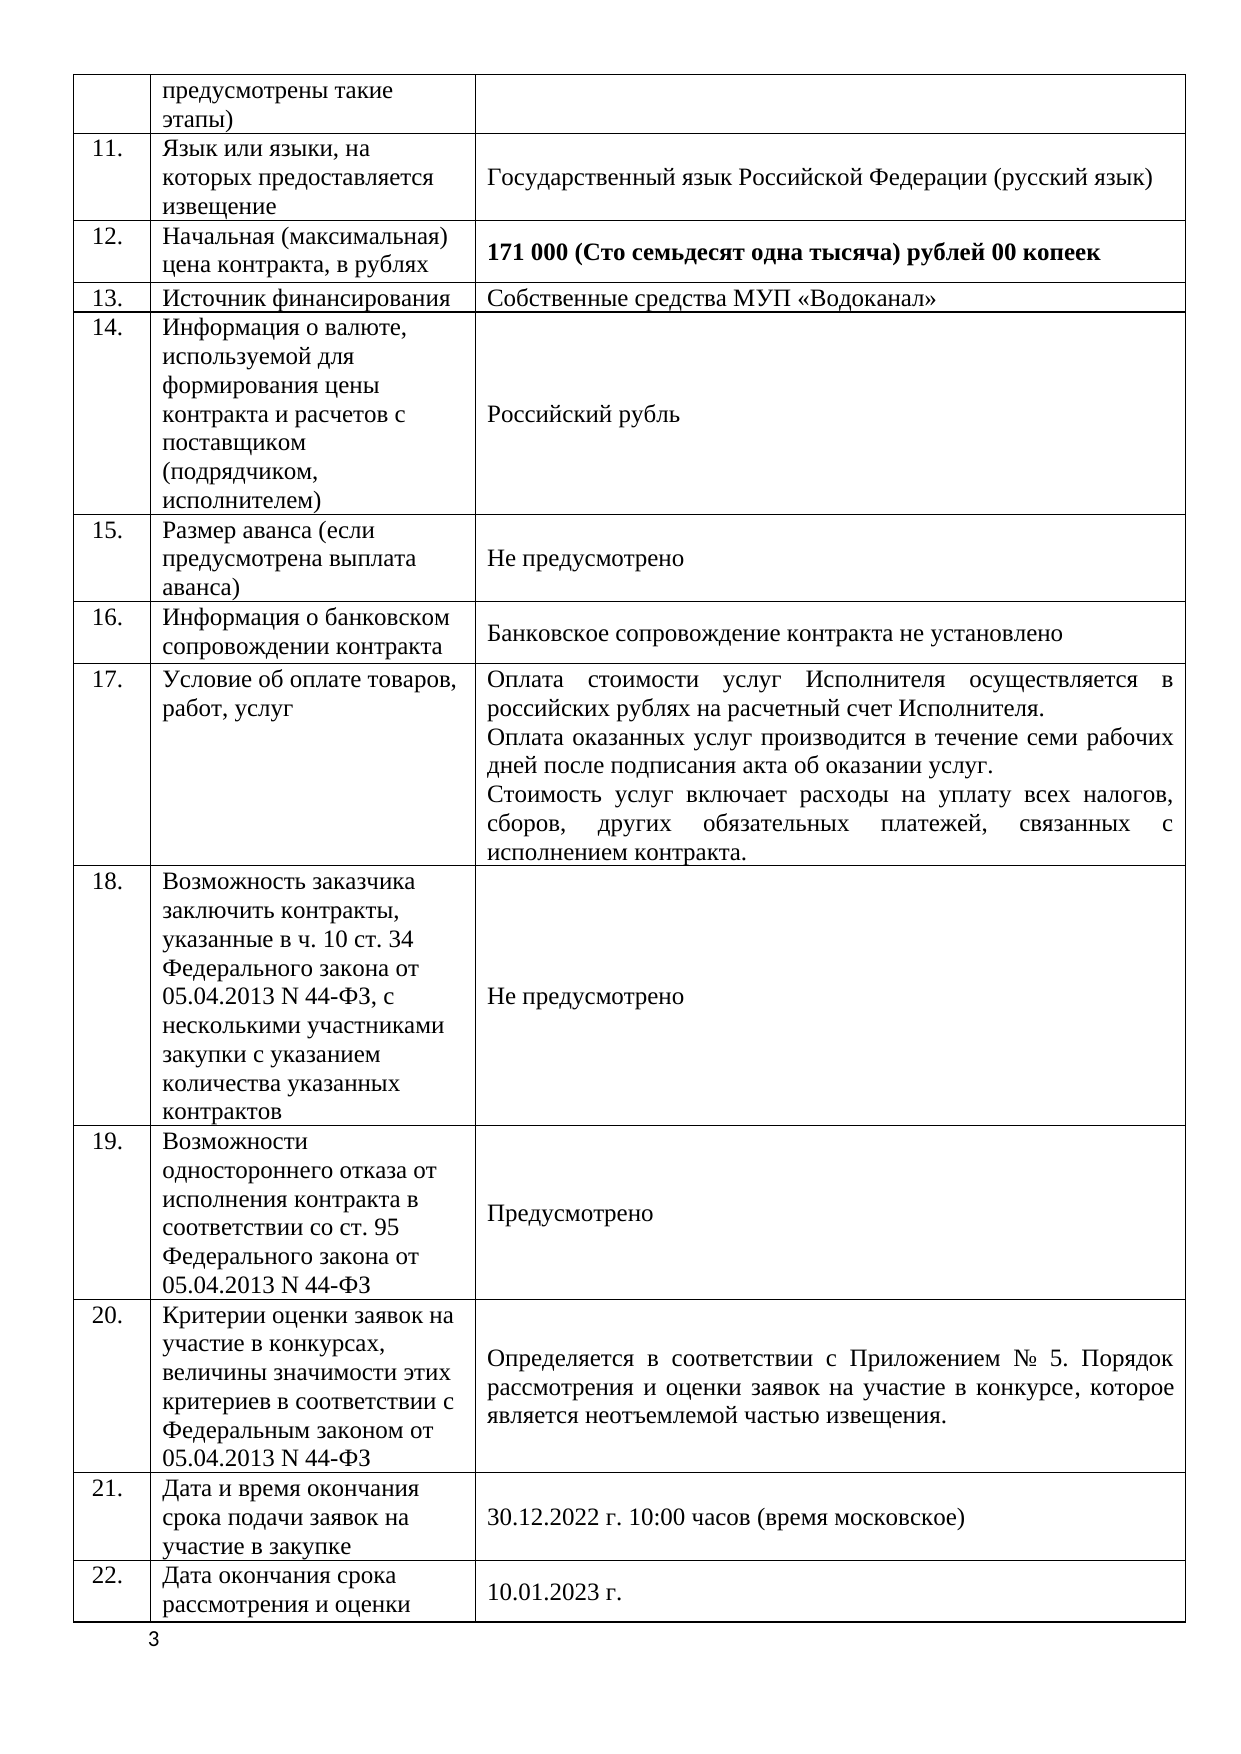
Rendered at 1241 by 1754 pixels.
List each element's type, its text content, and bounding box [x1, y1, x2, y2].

table_cell Государственный язык Российской Федерации (русский язык) [476, 134, 1185, 220]
table_cell Критерии оценки заявок на участие в конкурсах, величины значимости этих критериев в соответствии с Федеральным законом от 05.04.2013 N 44-ФЗ [151, 1300, 475, 1472]
table_cell Банковское сопровождение контракта не установлено [476, 602, 1185, 663]
table_cell [74, 866, 150, 1125]
table_cell Собственные средства МУП «Водоканал» [476, 283, 1185, 311]
table_cell [74, 134, 150, 220]
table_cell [476, 75, 1185, 132]
table_cell [74, 602, 150, 663]
table_cell Не предусмотрено [476, 515, 1185, 601]
table_cell 10.01.2023 г. [476, 1561, 1185, 1621]
table_cell Предусмотрено [476, 1126, 1185, 1299]
table_cell Возможность заказчика заключить контракты, указанные в ч. 10 ст. 34 Федерального закона от 05.04.2013 N 44-ФЗ, с несколькими участниками закупки с указанием количества указанных контрактов [151, 866, 475, 1125]
table_cell Определяется в соответствии с Приложением № 5. Порядок рассмотрения и оценки заявок на участие в конкурсе, которое является неотъемлемой частью извещения. [476, 1300, 1185, 1472]
table_cell [74, 1300, 150, 1472]
table_cell Не предусмотрено [476, 866, 1185, 1125]
table_cell Оплата стоимости услуг Исполнителя осуществляется в российских рублях на расчетный счет Исполнителя. Оплата оказанных услуг производится в течение семи рабочих дней после подписания акта об оказании услуг. Стоимость услуг включает расходы на уплату всех налогов, сборов, других обязательных платежей, связанных с исполнением контракта. [476, 664, 1185, 865]
table_cell 171 000 (Сто семьдесят одна тысяча) рублей 00 копеек [476, 221, 1185, 282]
table_cell Информация о валюте, используемой для формирования цены контракта и расчетов с поставщиком (подрядчиком, исполнителем) [151, 313, 475, 514]
table_cell Размер аванса (если предусмотрена выплата аванса) [151, 515, 475, 601]
table_cell Условие об оплате товаров, работ, услуг [151, 664, 475, 865]
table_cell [151, 75, 475, 132]
table_cell Российский рубль [476, 313, 1185, 514]
table_cell Источник финансирования [151, 283, 475, 311]
table_cell [74, 1473, 150, 1559]
table_cell Возможности одностороннего отказа от исполнения контракта в соответствии со ст. 95 Федерального закона от 05.04.2013 N 44-ФЗ [151, 1126, 475, 1299]
table_cell Начальная (максимальная) цена контракта, в рублях [151, 221, 475, 282]
table_cell [74, 664, 150, 865]
table_cell Информация о банковском сопровождении контракта [151, 602, 475, 663]
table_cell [151, 1561, 475, 1621]
table_cell [74, 75, 150, 132]
table_cell [74, 221, 150, 282]
table_cell [74, 1126, 150, 1299]
table_cell [74, 515, 150, 601]
table_cell Язык или языки, на которых предоставляется извещение [151, 134, 475, 220]
table_cell Дата и время окончания срока подачи заявок на участие в закупке [151, 1473, 475, 1559]
table_cell [74, 1561, 150, 1621]
table_cell [74, 283, 150, 311]
table_cell [74, 313, 150, 514]
table_cell 30.12.2022 г. 10:00 часов (время московское) [476, 1473, 1185, 1559]
